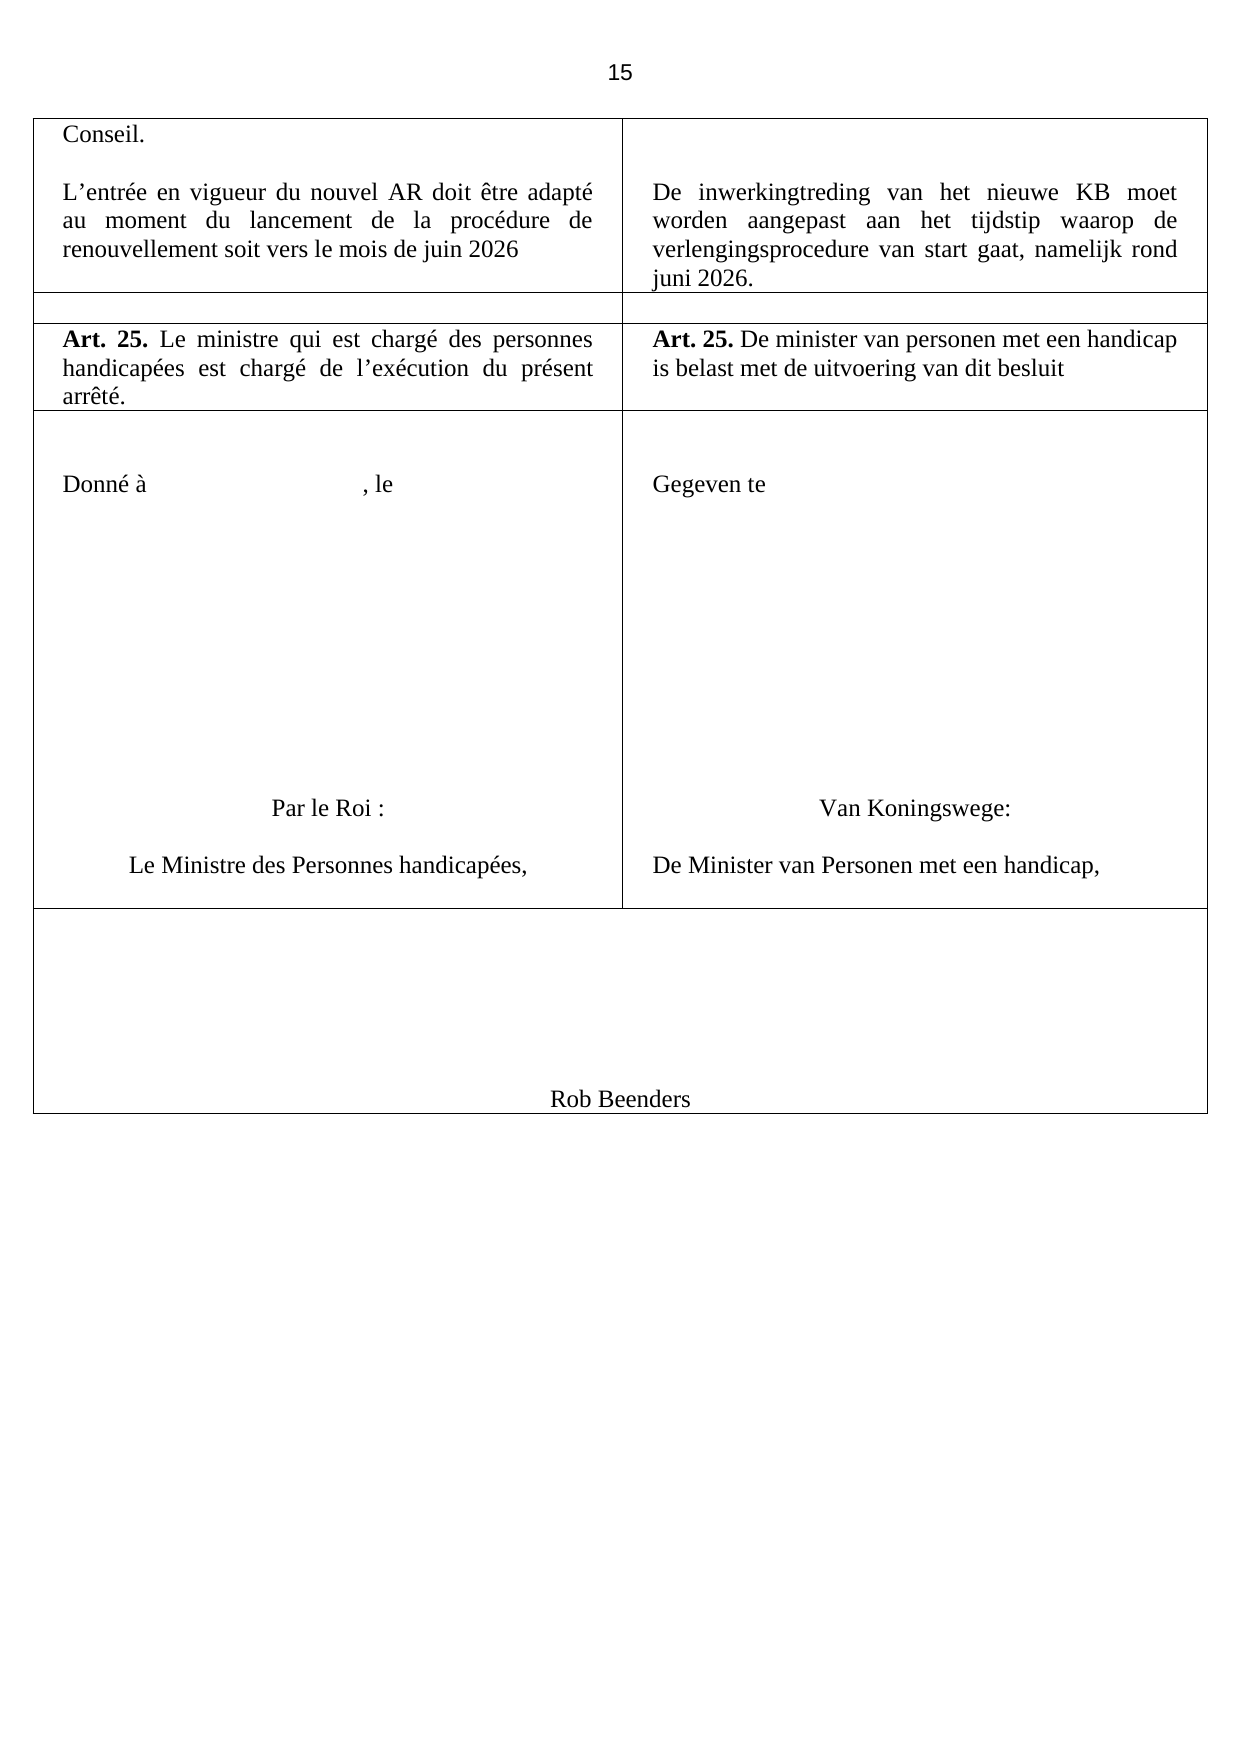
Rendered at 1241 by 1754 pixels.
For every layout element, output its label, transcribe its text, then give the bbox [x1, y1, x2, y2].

table_cell [623, 293, 1207, 323]
table_cell Gegeven te Van Koningswege: De Minister van Personen met een handicap, [623, 411, 1207, 908]
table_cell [34, 119, 622, 292]
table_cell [623, 119, 1207, 292]
table_cell Rob Beenders [34, 909, 1207, 1113]
table_cell Art. 25. De minister van personen met een handicap is belast met de uitvoering van dit besluit [623, 324, 1207, 410]
table_cell Donné à , le Par le Roi : Le Ministre des Personnes handicapées, [34, 411, 622, 908]
table_cell Art. 25. Le ministre qui est chargé des personnes handicapées est chargé de l’exécution du présent arrêté. [34, 324, 622, 410]
table_cell [34, 293, 622, 323]
